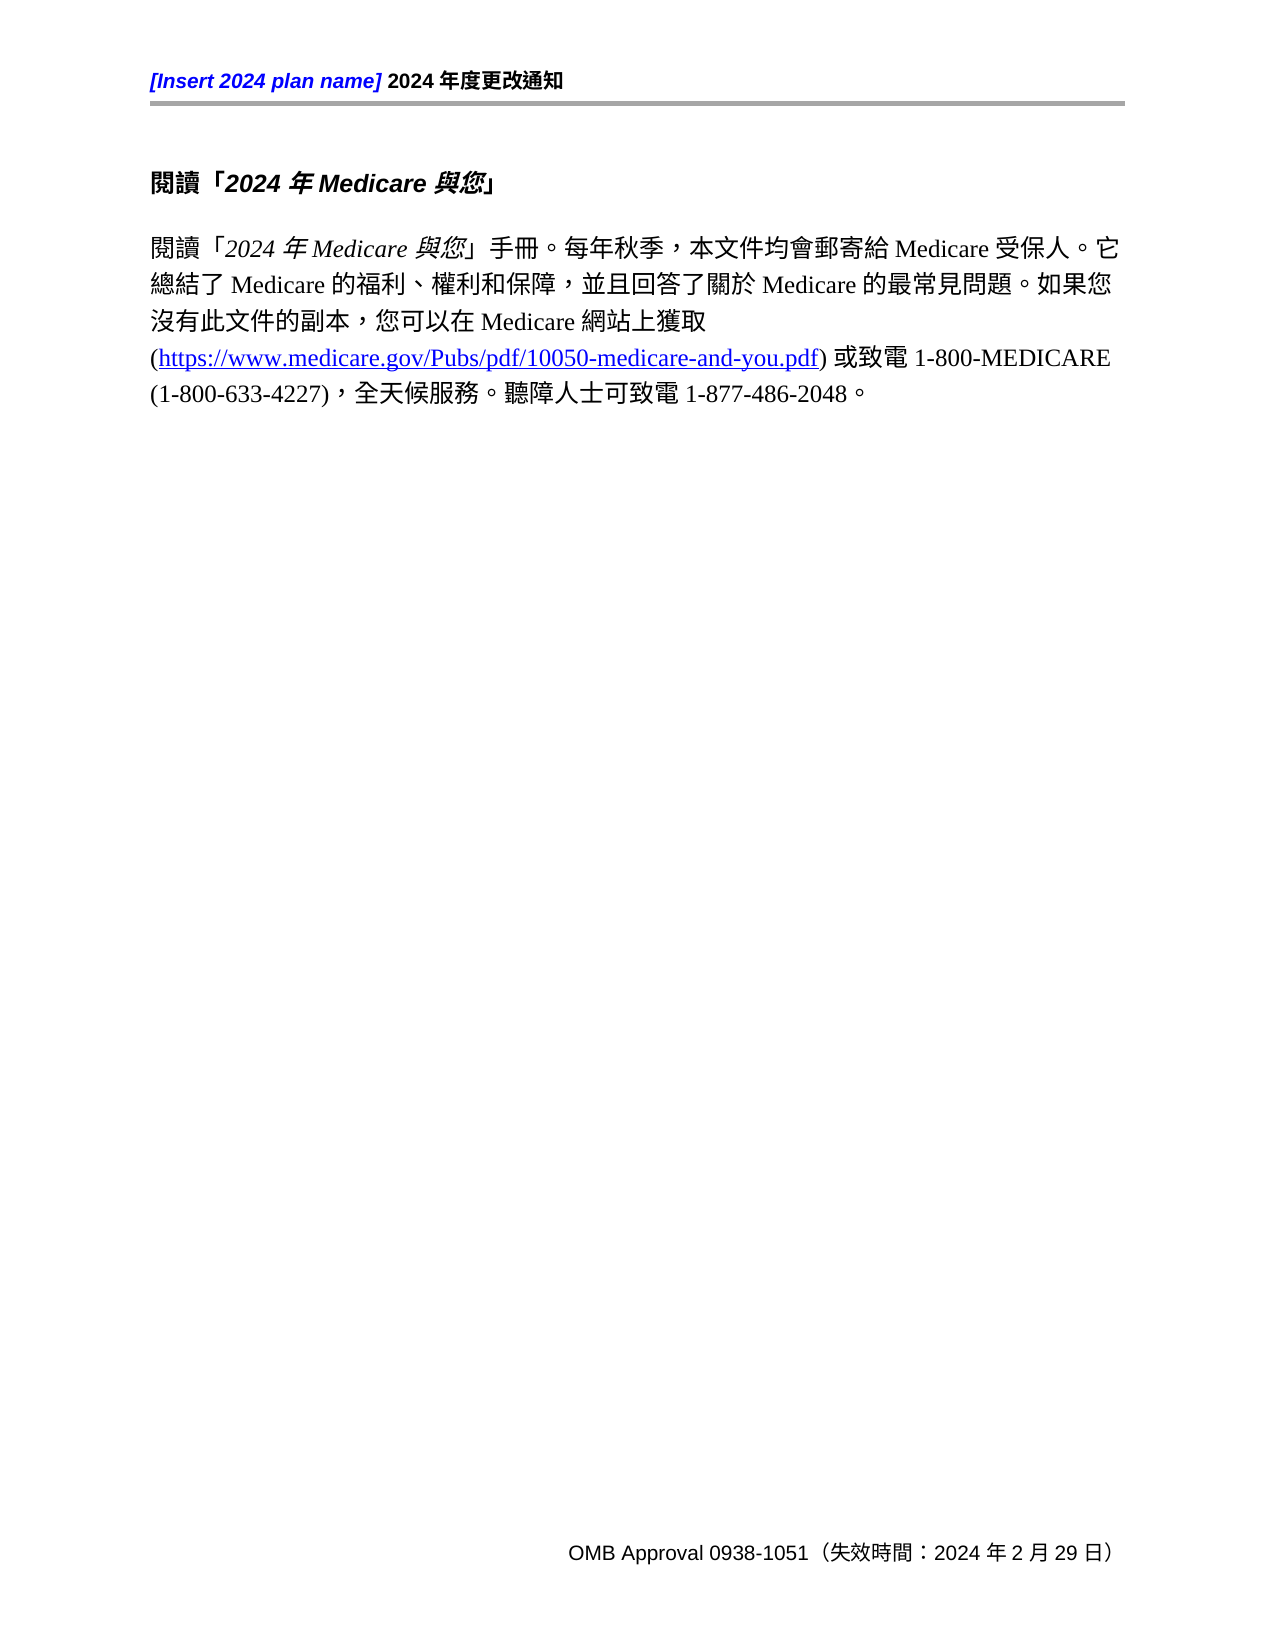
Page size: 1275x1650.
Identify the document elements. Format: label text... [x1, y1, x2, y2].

text 閱讀「2024 年 Medicare 與您」手冊。每年秋季，本文件均會郵寄給 Medicare 受保人。它總結了 Medicare 的福利、權利和保障，並且回答了關於 Medicare 的最常見問題。如果您沒有此文件的副本，您可以在 Medicare 網站上獲取 (https://www.medicare.gov/Pubs/pdf/10050-medicare-and-you.pdf) 或致電 1-800-MEDICARE (1-800-633-4227)，全天候服務。聽障人士可致電 1-877-486-2048。 [150, 229, 1125, 410]
subtitle 閱讀「2024 年 Medicare 與您」 [150, 163, 1125, 199]
